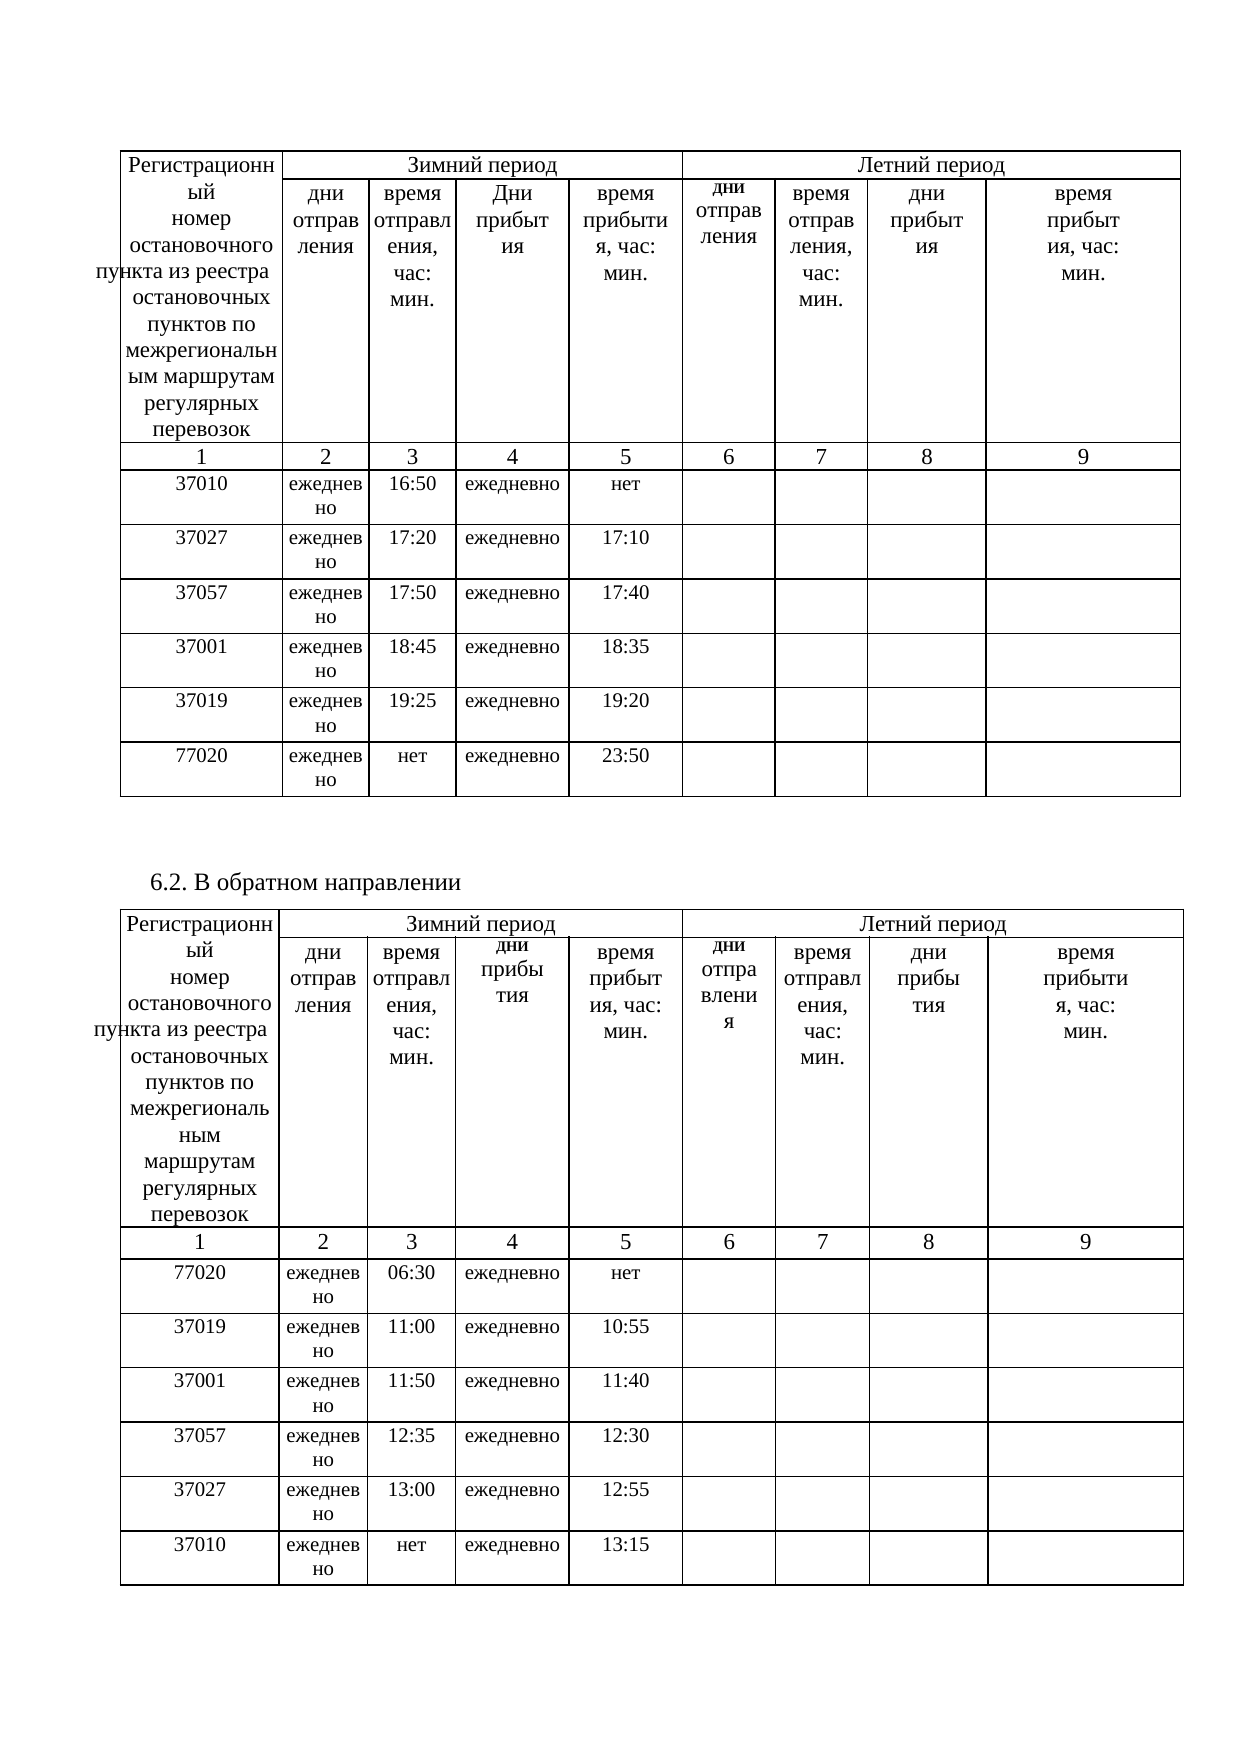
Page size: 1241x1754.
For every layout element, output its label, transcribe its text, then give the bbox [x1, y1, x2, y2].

table_header Зимний период [280, 910, 682, 936]
table_cell ежедневно [457, 580, 568, 632]
table_cell 18:45 [370, 634, 455, 687]
table_cell ежедневно [456, 1532, 568, 1584]
table_cell ежедневно [457, 634, 568, 687]
table_cell нет [570, 1260, 682, 1312]
table_cell ежедневно [457, 471, 568, 524]
table_cell 4 [457, 443, 568, 469]
table_cell [868, 471, 985, 524]
table_cell 11:50 [368, 1368, 455, 1421]
table_cell ежедневно [280, 1423, 367, 1476]
table_cell 37010 [121, 1532, 278, 1584]
table_cell [989, 1532, 1183, 1584]
table_header Регистрационный номер остановочного пункта из реестра остановочных пунктов по межрегиональным маршрутам регулярных перевозок [121, 910, 278, 1226]
table_cell 1 [121, 1228, 278, 1258]
table_cell ежедневно [456, 1477, 568, 1530]
table_cell нет [368, 1532, 455, 1584]
table_cell 9 [987, 443, 1180, 469]
table_cell дни прибы тия [870, 938, 987, 1226]
table_cell [870, 1423, 987, 1476]
table_cell время прибыт ия, час: мин. [570, 938, 682, 1226]
table_cell 7 [776, 443, 867, 469]
table_cell 06:30 [368, 1260, 455, 1312]
table_cell ежедневно [280, 1314, 367, 1367]
table_cell [868, 580, 985, 632]
table_cell 37027 [121, 1477, 278, 1530]
table_cell ежедневно [457, 688, 568, 741]
table_cell 3 [368, 1228, 455, 1258]
table_cell [776, 1368, 869, 1421]
table_cell нет [570, 471, 682, 524]
table_cell ежедневно [456, 1368, 568, 1421]
table_cell [776, 634, 867, 687]
table_cell [683, 1260, 775, 1312]
table_cell 12:35 [368, 1423, 455, 1476]
table_cell ежедневно [457, 525, 568, 578]
table_cell [987, 634, 1180, 687]
table_cell время отправл ения, час: мин. [776, 938, 869, 1226]
table_cell [868, 743, 985, 796]
table_cell 77020 [121, 743, 282, 796]
table_cell время отправл ения, час: мин. [370, 180, 455, 441]
table_cell [870, 1314, 987, 1367]
table_cell [989, 1477, 1183, 1530]
table_cell [870, 1532, 987, 1584]
table_header Летний период [683, 152, 1180, 178]
table_cell 2 [280, 1228, 367, 1258]
table_cell [870, 1368, 987, 1421]
table_cell время прибыти я, час: мин. [989, 938, 1183, 1226]
table_cell [987, 525, 1180, 578]
table_cell [868, 525, 985, 578]
table_cell [683, 634, 774, 687]
table_cell ежедневно [280, 1532, 367, 1584]
table_cell ежедневно [283, 688, 368, 741]
table_cell [987, 688, 1180, 741]
table_cell [683, 1477, 775, 1530]
table_cell ежедневно [283, 634, 368, 687]
table_cell время отправл ения, час: мин. [368, 938, 455, 1226]
table_cell [683, 688, 774, 741]
table_header Летний период [683, 910, 1183, 936]
table_cell [776, 688, 867, 741]
table_cell 7 [776, 1228, 869, 1258]
table_cell [776, 1260, 869, 1312]
table_cell [776, 525, 867, 578]
table_cell время прибыт ия, час: мин. [987, 180, 1180, 441]
table_cell [683, 525, 774, 578]
table_cell [987, 743, 1180, 796]
table_cell [868, 688, 985, 741]
table_cell ДНИ отправ ления [683, 180, 774, 441]
table_cell [683, 1532, 775, 1584]
table_cell ДНИ прибы тия [456, 938, 568, 1226]
table_cell время прибыти я, час: мин. [570, 180, 682, 441]
table_cell [989, 1314, 1183, 1367]
table_cell дни отправ ления [280, 938, 367, 1226]
table_cell [870, 1260, 987, 1312]
table_cell дни прибыт ия [868, 180, 985, 441]
table_cell нет [370, 743, 455, 796]
table_cell [683, 743, 774, 796]
table_cell ДНИ отпра влени я [683, 938, 775, 1226]
table_cell ежедневно [280, 1260, 367, 1312]
table_cell 19:25 [370, 688, 455, 741]
table_cell 6 [683, 1228, 775, 1258]
table_cell 1 [121, 443, 282, 469]
table_cell [776, 743, 867, 796]
table_cell [776, 1314, 869, 1367]
table_cell [776, 1423, 869, 1476]
table_cell время отправ ления, час: мин. [776, 180, 867, 441]
table_cell 6 [683, 443, 774, 469]
table_cell ежедневно [283, 743, 368, 796]
table_cell Дни прибыт ия [457, 180, 568, 441]
table_cell 18:35 [570, 634, 682, 687]
table_cell 11:40 [570, 1368, 682, 1421]
table_cell 12:30 [570, 1423, 682, 1476]
table_cell 17:10 [570, 525, 682, 578]
table_cell 2 [283, 443, 368, 469]
table_cell ежедневно [457, 743, 568, 796]
table_cell [989, 1260, 1183, 1312]
table_cell [870, 1477, 987, 1530]
table_cell [683, 1368, 775, 1421]
table_cell 4 [456, 1228, 568, 1258]
table_cell 77020 [121, 1260, 278, 1312]
table_cell 23:50 [570, 743, 682, 796]
table_cell 17:20 [370, 525, 455, 578]
table_cell 17:50 [370, 580, 455, 632]
table_header Зимний период [283, 152, 682, 178]
table_cell 37057 [121, 1423, 278, 1476]
table_cell ежедневно [280, 1368, 367, 1421]
table_cell 37027 [121, 525, 282, 578]
table_cell ежедневно [283, 471, 368, 524]
table_cell ежедневно [456, 1314, 568, 1367]
table_cell [868, 634, 985, 687]
table_cell 37019 [121, 688, 282, 741]
table_cell [987, 580, 1180, 632]
table_cell [683, 471, 774, 524]
table_cell 11:00 [368, 1314, 455, 1367]
table_cell 37010 [121, 471, 282, 524]
table_header Регистрационный номер остановочного пункта из реестра остановочных пунктов по межрегиональным маршрутам регулярных перевозок [121, 152, 282, 441]
table_cell [987, 471, 1180, 524]
table_cell 37057 [121, 580, 282, 632]
table_cell 12:55 [570, 1477, 682, 1530]
table_cell [683, 580, 774, 632]
table_cell [776, 1532, 869, 1584]
table_cell ежедневно [283, 525, 368, 578]
table_cell [989, 1368, 1183, 1421]
table_cell [776, 471, 867, 524]
table_cell 13:15 [570, 1532, 682, 1584]
table_cell [776, 1477, 869, 1530]
table_cell ежедневно [456, 1260, 568, 1312]
table_cell [989, 1423, 1183, 1476]
table_cell 37001 [121, 1368, 278, 1421]
table_cell ежедневно [280, 1477, 367, 1530]
table_cell 8 [868, 443, 985, 469]
table_cell [683, 1314, 775, 1367]
table_cell 37019 [121, 1314, 278, 1367]
table_cell 19:20 [570, 688, 682, 741]
table_cell 8 [870, 1228, 987, 1258]
table_cell 5 [570, 1228, 682, 1258]
table_cell ежедневно [283, 580, 368, 632]
table_cell 17:40 [570, 580, 682, 632]
table_cell [776, 580, 867, 632]
table_cell дни отправ ления [283, 180, 368, 441]
table_cell 13:00 [368, 1477, 455, 1530]
table_cell 16:50 [370, 471, 455, 524]
table_cell 10:55 [570, 1314, 682, 1367]
table_cell 9 [989, 1228, 1183, 1258]
table_cell [683, 1423, 775, 1476]
table_cell 3 [370, 443, 455, 469]
table_cell 5 [570, 443, 682, 469]
table_cell ежедневно [456, 1423, 568, 1476]
table_cell 37001 [121, 634, 282, 687]
text 6.2. В обратном направлении [150, 867, 1090, 896]
